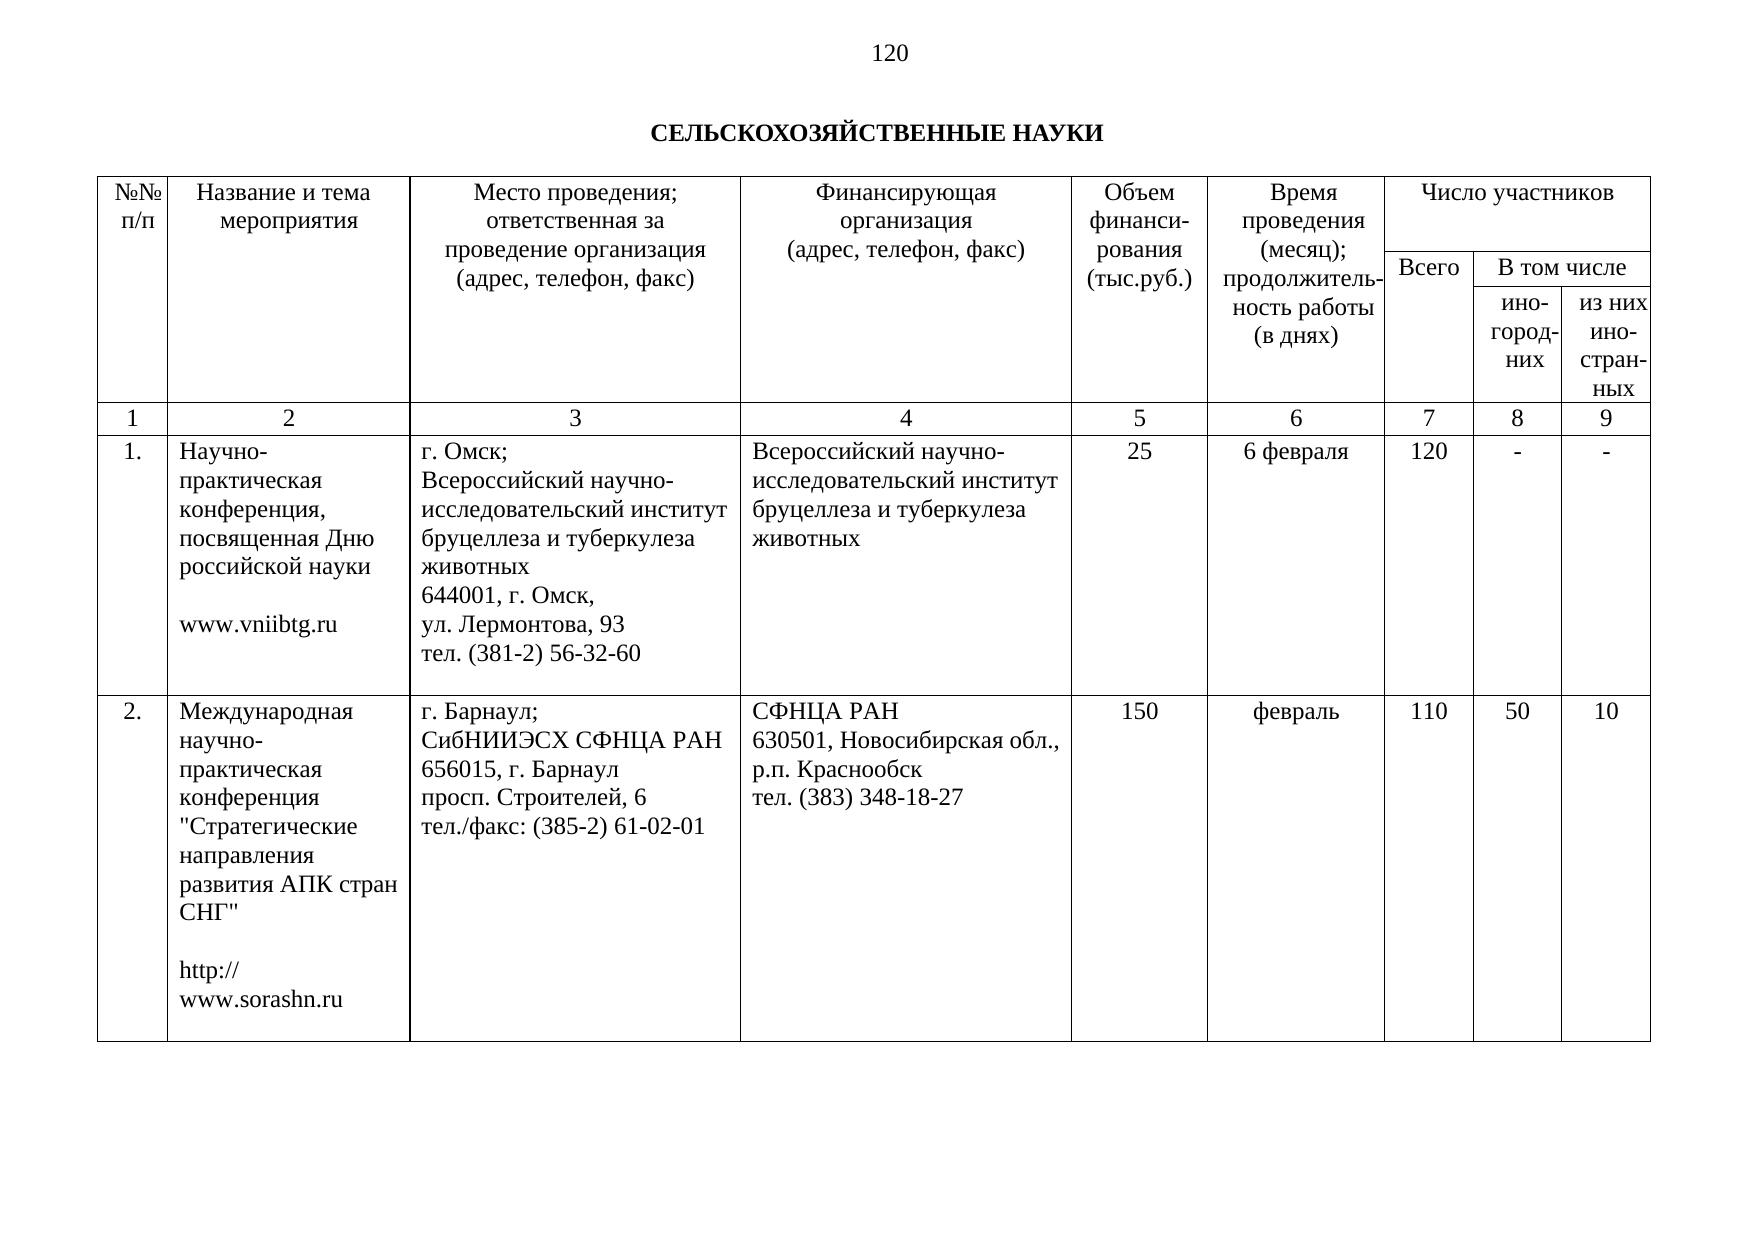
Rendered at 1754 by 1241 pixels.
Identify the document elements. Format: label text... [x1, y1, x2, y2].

table_cell 150 [1072, 696, 1207, 1041]
table_cell СФНЦА РАН 630501, Новосибирская обл., р.п. Краснообск тел. (383) 348-18-27 [741, 696, 1071, 1041]
table_cell 25 [1072, 436, 1207, 695]
table_header Время проведения (месяц); продолжитель-ность работы (в днях) [1208, 177, 1384, 402]
table_header Число участников [1385, 177, 1650, 251]
table_cell ино-город-них [1474, 287, 1561, 402]
table_cell 110 [1385, 696, 1473, 1041]
table_cell февраль [1208, 696, 1384, 1041]
table_cell В том числе [1474, 252, 1650, 286]
subtitle СЕЛЬСКОХОЗЯЙСТВЕННЫЕ НАУКИ [89, 118, 1665, 147]
table_cell г. Барнаул; СибНИИЭСХ СФНЦА РАН 656015, г. Барнаул просп. Строителей, 6 тел./факс: (385-2) 61-02-01 [411, 696, 740, 1041]
table_cell 1. [98, 436, 167, 695]
table_cell 2. [98, 696, 167, 1041]
table_cell Научно-практическая конференция, посвященная Дню российской науки www.vniibtg.ru [168, 436, 409, 695]
table_header Объем финанси- рования (тыс.руб.) [1072, 177, 1207, 402]
table_cell 120 [1385, 436, 1473, 695]
table_cell Всероссийский научно-исследовательский институт бруцеллеза и туберкулеза животных [741, 436, 1071, 695]
table_cell Международная научно-практическая конференция "Стратегические направления развития АПК стран СНГ" http://www.sorashn.ru [168, 696, 409, 1041]
table_header Финансирующая организация (адрес, телефон, факс) [741, 177, 1071, 402]
table_cell 7 [1385, 403, 1473, 435]
table_cell из них ино-стран-ных [1562, 287, 1650, 402]
table_cell - [1562, 436, 1650, 695]
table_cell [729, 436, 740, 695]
table_cell 5 [1072, 403, 1207, 435]
table_cell 6 февраля [1208, 436, 1384, 695]
table_header №№ п/п [98, 177, 167, 402]
table_cell 50 [1474, 696, 1561, 1041]
table_cell 10 [1562, 696, 1650, 1041]
table_cell - [1474, 436, 1561, 695]
table_cell 4 [741, 403, 1071, 435]
table_header Название и тема мероприятия [168, 177, 409, 402]
table_cell 3 [411, 403, 740, 435]
table_cell 1 [98, 403, 167, 435]
table_cell 9 [1562, 403, 1650, 435]
table_cell 6 [1208, 403, 1384, 435]
table_cell Всего [1385, 252, 1473, 402]
table_cell 8 [1474, 403, 1561, 435]
table_cell 2 [168, 403, 409, 435]
table_header Место проведения; ответственная за проведение организация (адрес, телефон, факс) [411, 177, 740, 402]
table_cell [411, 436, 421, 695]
